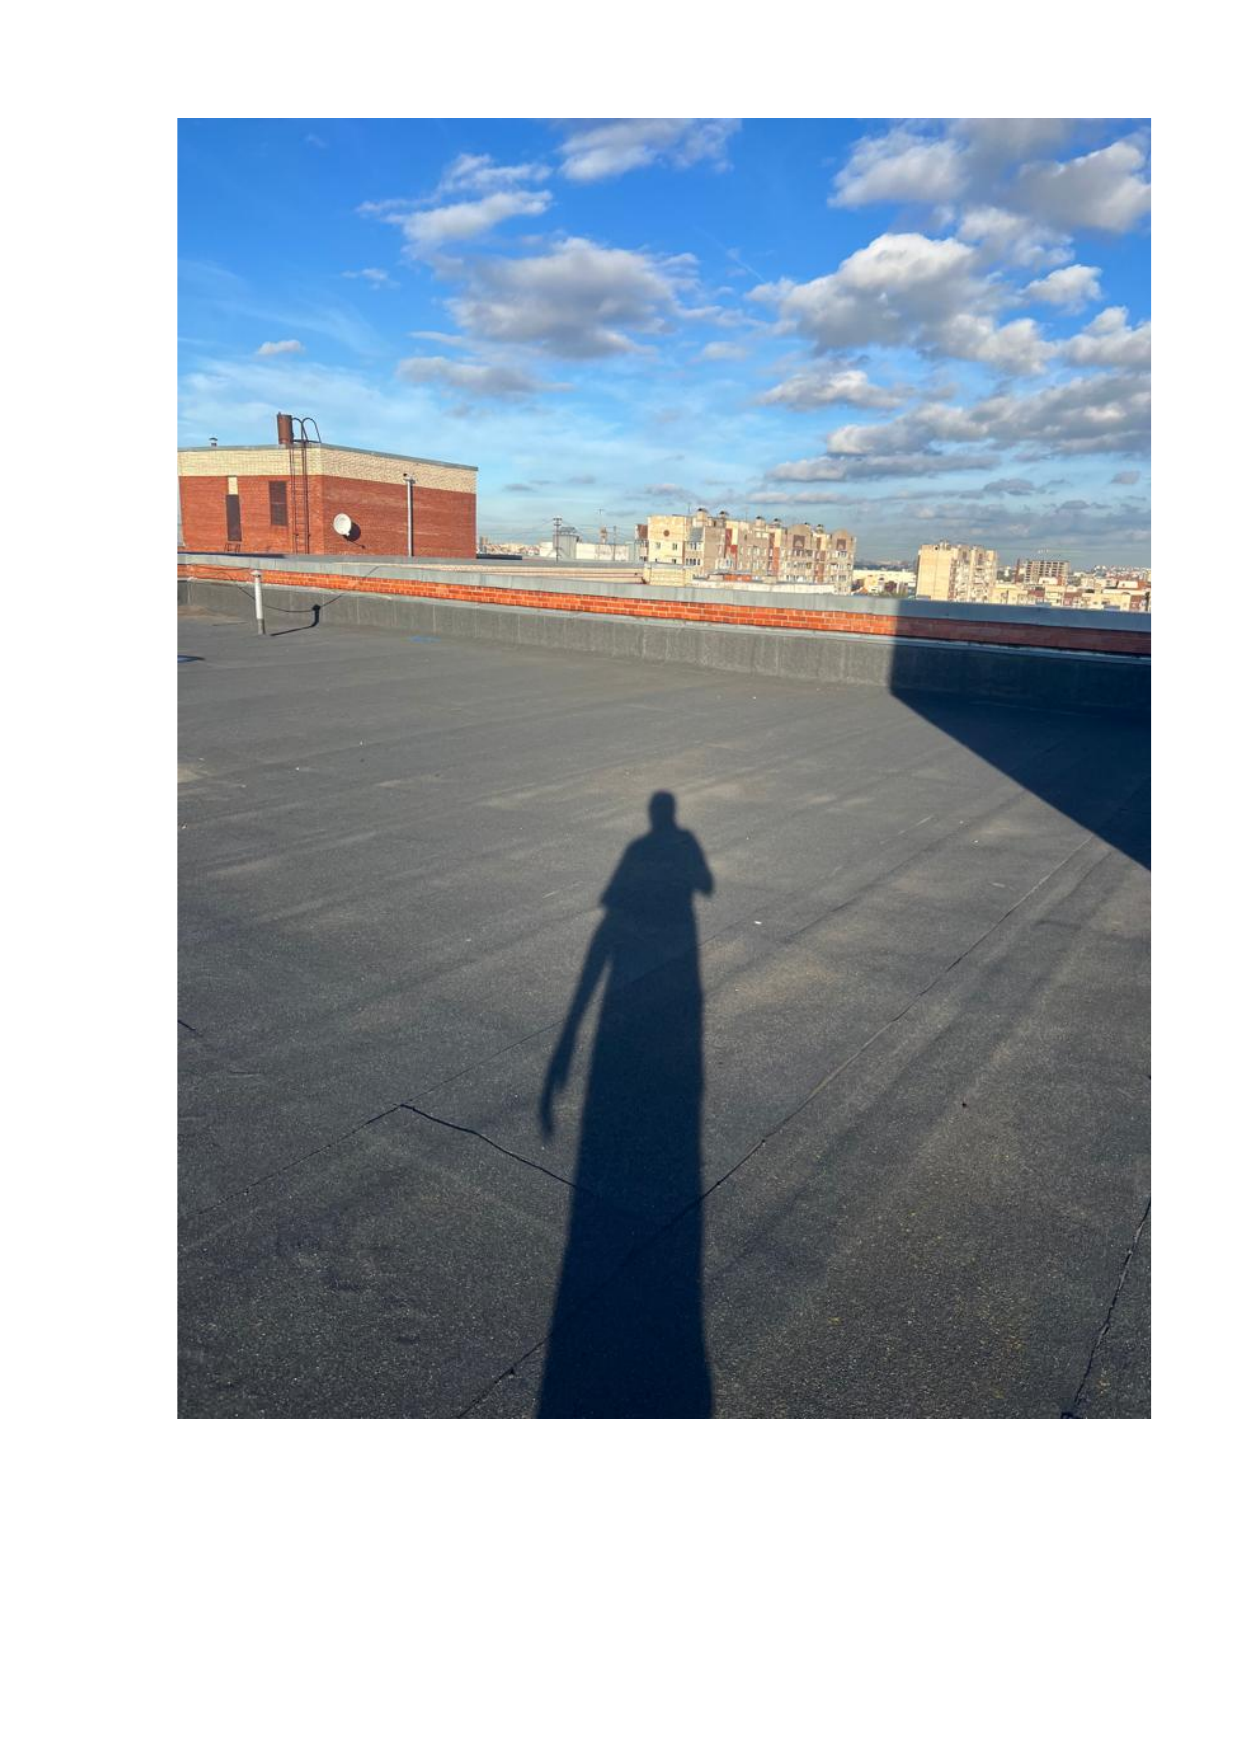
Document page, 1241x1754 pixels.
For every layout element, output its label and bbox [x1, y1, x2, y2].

picture [177, 118, 1152, 1419]
